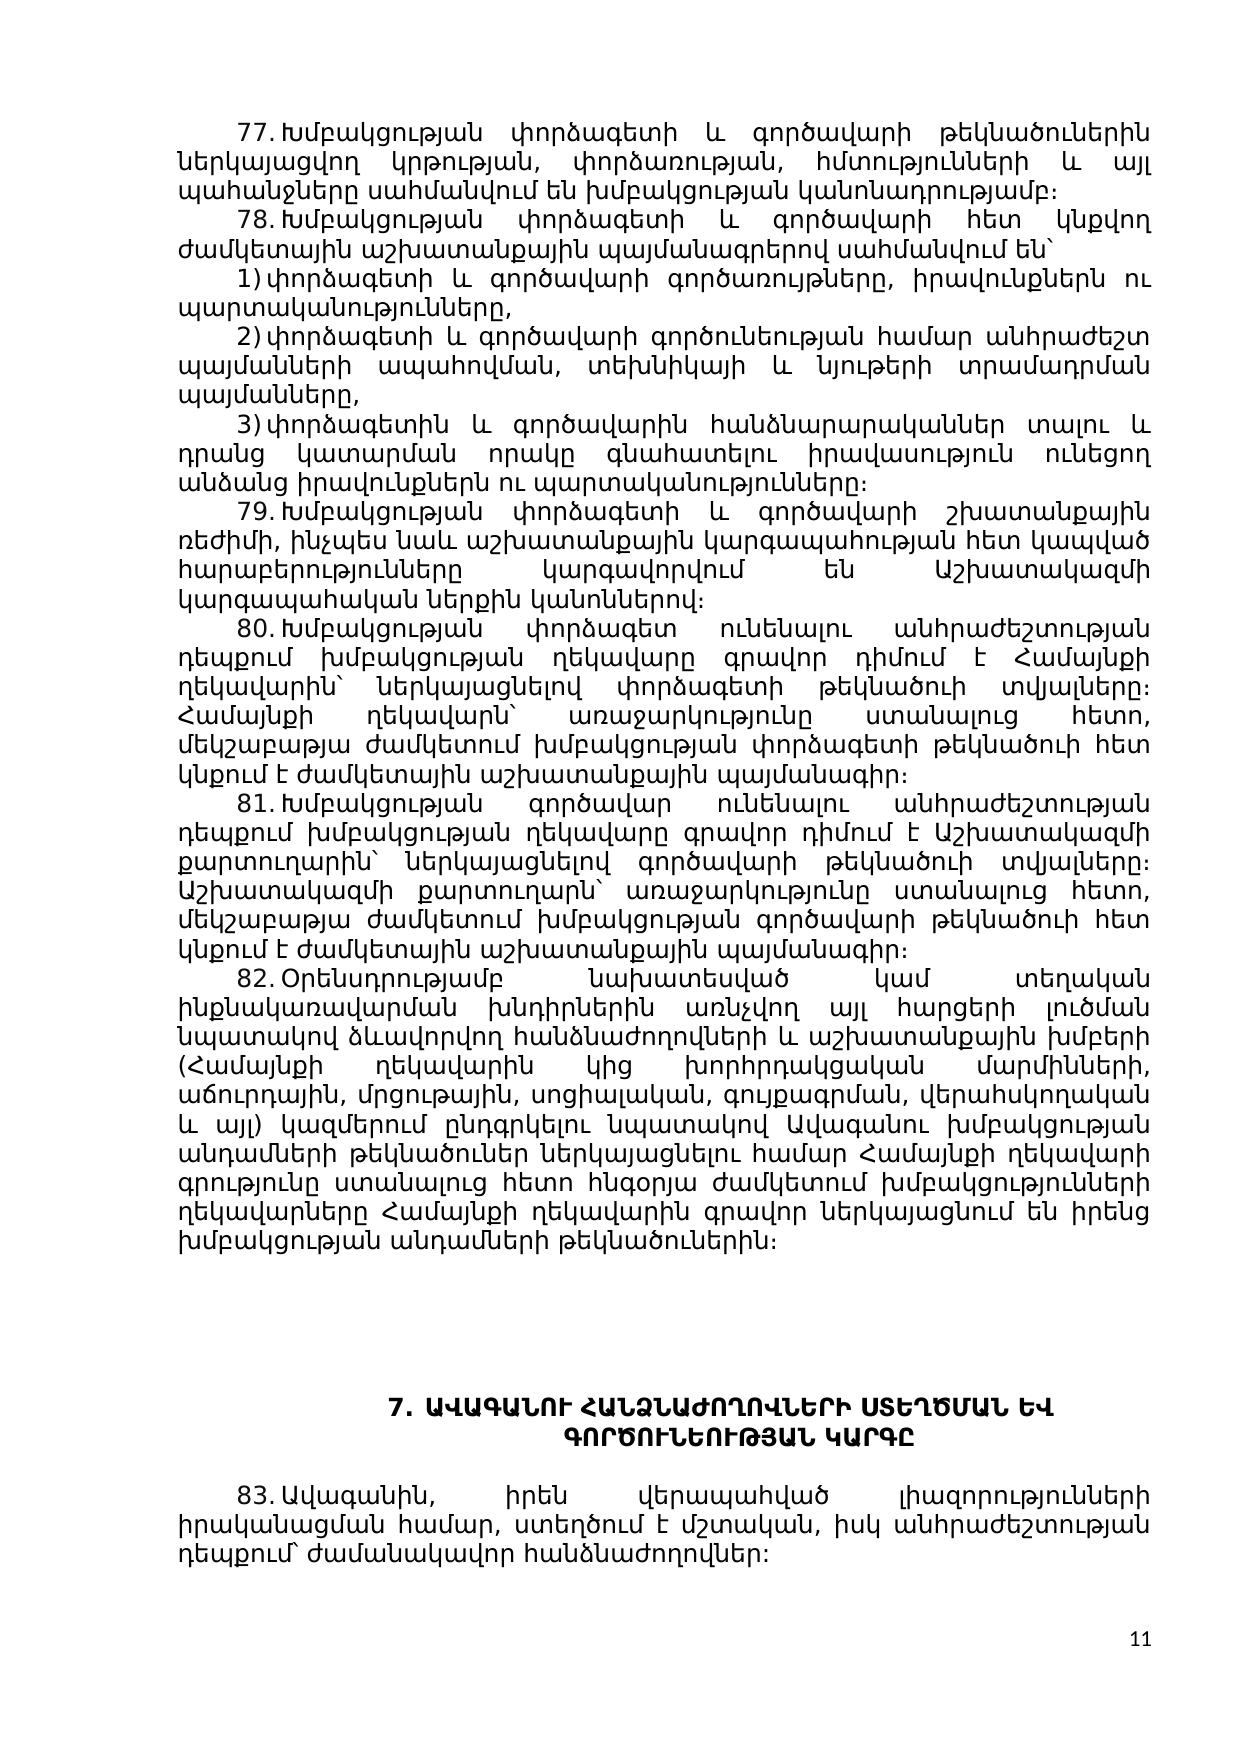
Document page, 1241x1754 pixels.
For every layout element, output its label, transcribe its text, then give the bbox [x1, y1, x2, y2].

list Խմբակցության փորձագետի և գործավարի շխատանքային ռեժիմի, ինչպես նաև աշխատանքային կարգապահության հետ կապված հարաբերությունները կարգավորվում են Աշխատակազմի կարգապահական ներքին կանոններով։ [177, 497, 1152, 614]
list փորձագետի և գործավարի գործառույթները, իրավունքներն ու պարտականությունները, [177, 264, 1152, 322]
list Ավագանին, իրեն վերապահված լիազորությունների իրականացման համար, ստեղծում է մշտական, իսկ անհրաժեշտության դեպքում՝ ժամանակավոր հանձնաժողովներ: [177, 1481, 1152, 1568]
list Խմբակցության փորձագետ ունենալու անհրաժեշտության դեպքում խմբակցության ղեկավարը գրավոր դիմում է Համայնքի ղեկավարին՝ ներկայացնելով փորձագետի թեկնածուի տվյալները։ Համայնքի ղեկավարն՝ առաջարկությունը ստանալուց հետո, մեկշաբաթյա ժամկետում խմբակցության փորձագետի թեկնածուի հետ կնքում է ժամկետային աշխատանքային պայմանագիր։ [177, 614, 1152, 789]
list ԱՎԱԳԱՆՈՒ ՀԱՆՁՆԱԺՈՂՈՎՆԵՐԻ ՍՏԵՂԾՄԱՆ ԵՎ ԳՈՐԾՈՒՆԵՈՒԹՅԱՆ ԿԱՐԳԸ [290, 1393, 1152, 1452]
list Խմբակցության գործավար ունենալու անհրաժեշտության դեպքում խմբակցության ղեկավարը գրավոր դիմում է Աշխատակազմի քարտուղարին՝ ներկայացնելով գործավարի թեկնածուի տվյալները։ Աշխատակազմի քարտուղարն՝ առաջարկությունը ստանալուց հետո, մեկշաբաթյա ժամկետում խմբակցության գործավարի թեկնածուի հետ կնքում է ժամկետային աշխատանքային պայմանագիր։ [177, 789, 1152, 964]
list Խմբակցության փորձագետի և գործավարի թեկնածուներին ներկայացվող կրթության, փորձառության, հմտությունների և այլ պահանջները սահմանվում են խմբակցության կանոնադրությամբ։ [177, 118, 1152, 206]
list Օրենսդրությամբ նախատեսված կամ տեղական ինքնակառավարման խնդիրներին առնչվող այլ հարցերի լուծման նպատակով ձևավորվող հանձնաժողովների և աշխատանքային խմբերի (Համայնքի ղեկավարին կից խորհրդակցական մարմինների, աճուրդային, մրցութային, սոցիալական, գույքագրման, վերահսկողական և այլ) կազմերում ընդգրկելու նպատակով Ավագանու խմբակցության անդամների թեկնածուներ ներկայացնելու համար Համայնքի ղեկավարի գրությունը ստանալուց հետո հնգօրյա ժամկետում խմբակցությունների ղեկավարները Համայնքի ղեկավարին գրավոր ներկայացնում են իրենց խմբակցության անդամների թեկնածուներին։ [177, 964, 1152, 1256]
list Խմբակցության փորձագետի և գործավարի հետ կնքվող ժամկետային աշխատանքային պայմանագրերով սահմանվում են՝ [177, 206, 1152, 264]
list փորձագետին և գործավարին հանձնարարականներ տալու և դրանց կատարման որակը գնահատելու իրավասություն ունեցող անձանց իրավունքներն ու պարտականությունները։ [177, 410, 1152, 497]
list փորձագետի և գործավարի գործունեության համար անհրաժեշտ պայմանների ապահովման, տեխնիկայի և նյութերի տրամադրման պայմանները, [177, 322, 1152, 410]
